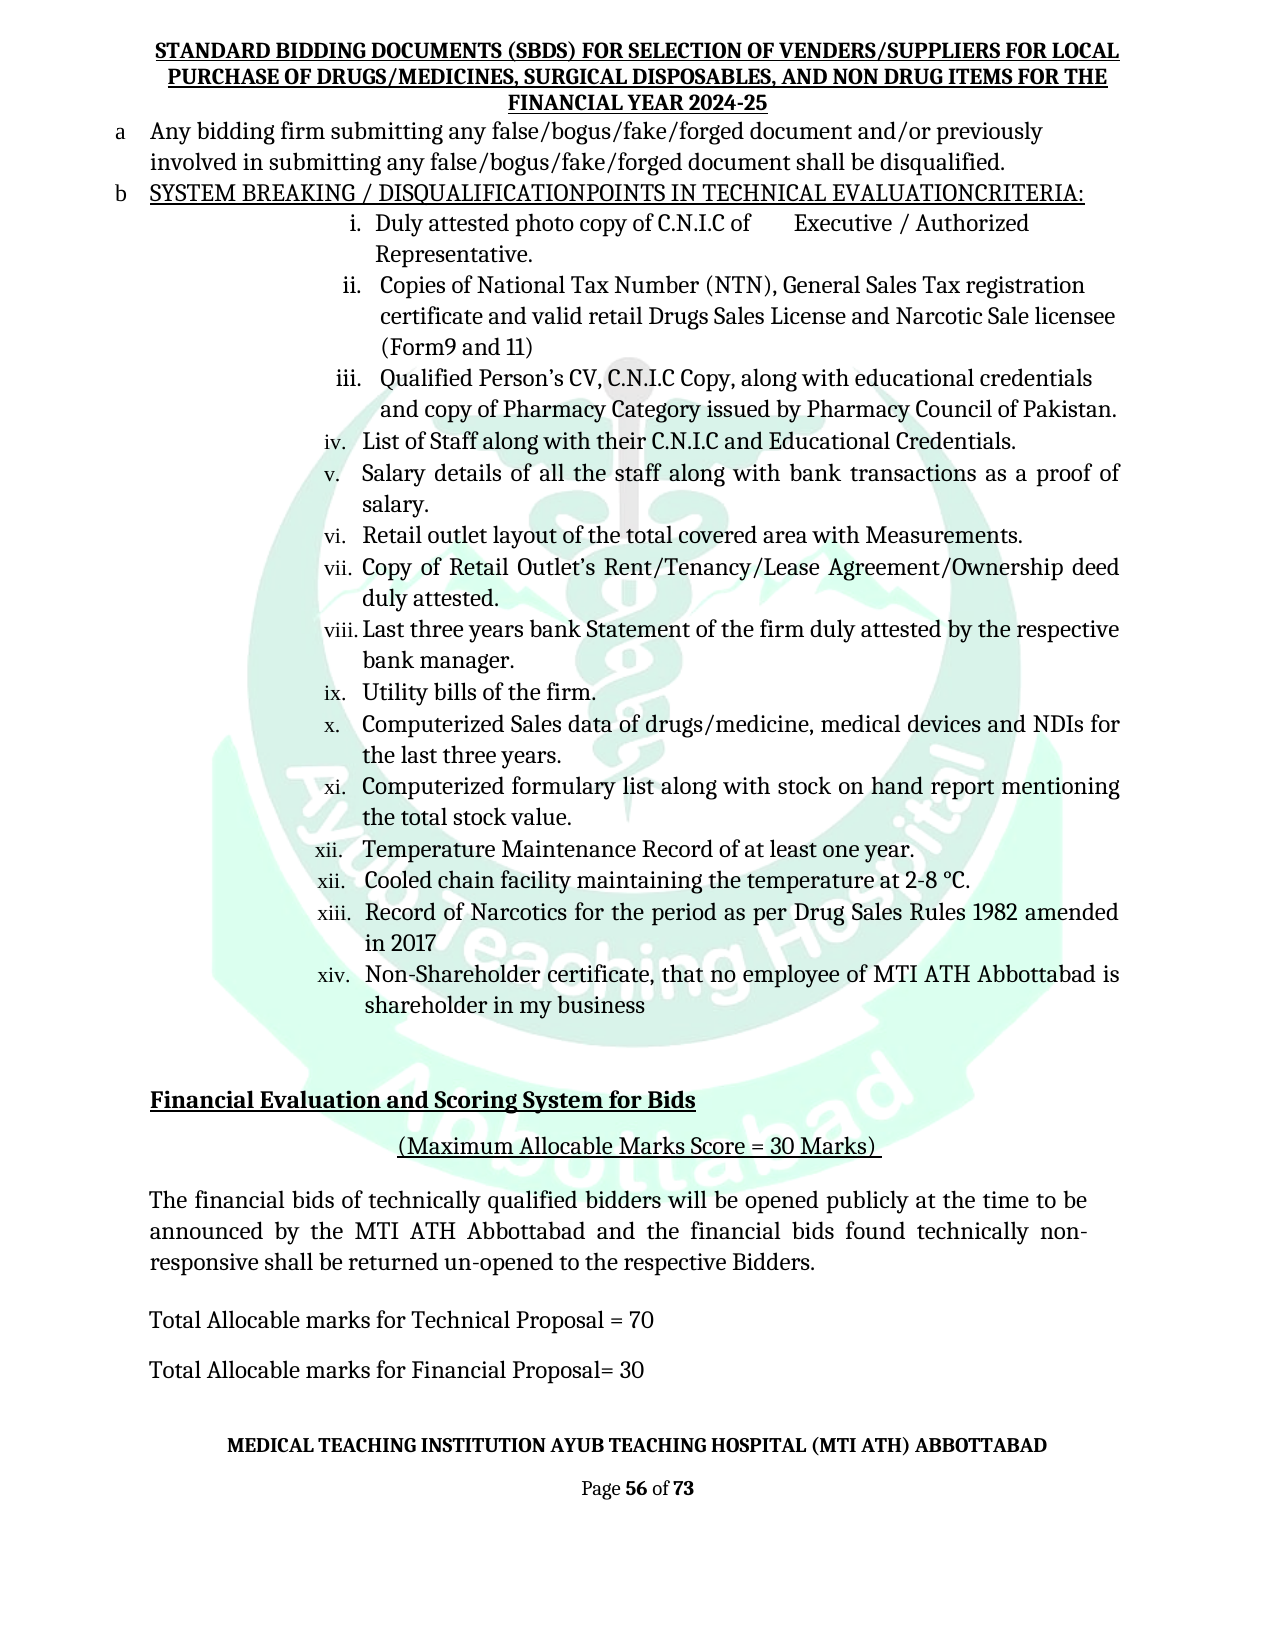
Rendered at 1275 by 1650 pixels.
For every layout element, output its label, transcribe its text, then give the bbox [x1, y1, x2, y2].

list Copy of Retail Outlet’s Rent/Tenancy/Lease Agreement/Ownership deed duly attested. [324, 553, 1121, 612]
list Qualified Person’s CV, C.N.I.C Copy, along with educational credentials and copy of Pharmacy Category issued by Pharmacy Council of Pakistan. [361, 364, 1125, 424]
list Salary details of all the staff along with bank transactions as a proof of salary. [324, 458, 1121, 518]
list Computerized formulary list along with stock on hand report mentioning the total stock value. [324, 772, 1121, 832]
list Copies of National Tax Number (NTN), General Sales Tax registration certificate and valid retail Drugs Sales License and Narcotic Sale licensee (Form9 and 11) [361, 271, 1125, 362]
list Utility bills of the firm. [324, 678, 1121, 707]
text Total Allocable marks for Financial Proposal= 30 [148, 1356, 1125, 1385]
text The financial bids of technically qualified bidders will be opened publicly at the time to be announced by the MTI ATH Abbottabad and the financial bids found technically non-responsive shall be returned un-opened to the respective Bidders. [148, 1186, 1089, 1277]
text Total Allocable marks for Technical Proposal = 70 [148, 1306, 1125, 1335]
list List of Staff along with their C.N.I.C and Educational Credentials. [324, 427, 1121, 456]
subtitle (Maximum Allocable Marks Score = 30 Marks) [148, 1132, 1125, 1161]
list Temperature Maintenance Record of at least one year. [314, 835, 1121, 863]
list SYSTEM BREAKING / DISQUALIFICATIONPOINTS IN TECHNICAL EVALUATIONCRITERIA: [115, 179, 1125, 207]
text Financial Evaluation and Scoring System for Bids [150, 1086, 1125, 1115]
list Cooled chain facility maintaining the temperature at 2-8 °C. [317, 866, 1121, 895]
list Retail outlet layout of the total covered area with Measurements. [324, 521, 1121, 550]
list Record of Narcotics for the period as per Drug Sales Rules 1982 amended in 2017 [317, 898, 1121, 958]
list Computerized Sales data of drugs/medicine, medical devices and NDIs for the last three years. [324, 709, 1121, 769]
list Any bidding firm submitting any false/bogus/fake/forged document and/or previously involved in submitting any false/bogus/fake/forged document shall be disqualified. [115, 117, 1125, 176]
list Duly attested photo copy of C.N.I.C of Executive / Authorized Representative. [361, 209, 1125, 269]
list Last three years bank Statement of the firm duly attested by the respective bank manager. [324, 615, 1121, 675]
list Non-Shareholder certificate, that no employee of MTI ATH Abbottabad is shareholder in my business [317, 960, 1121, 1020]
